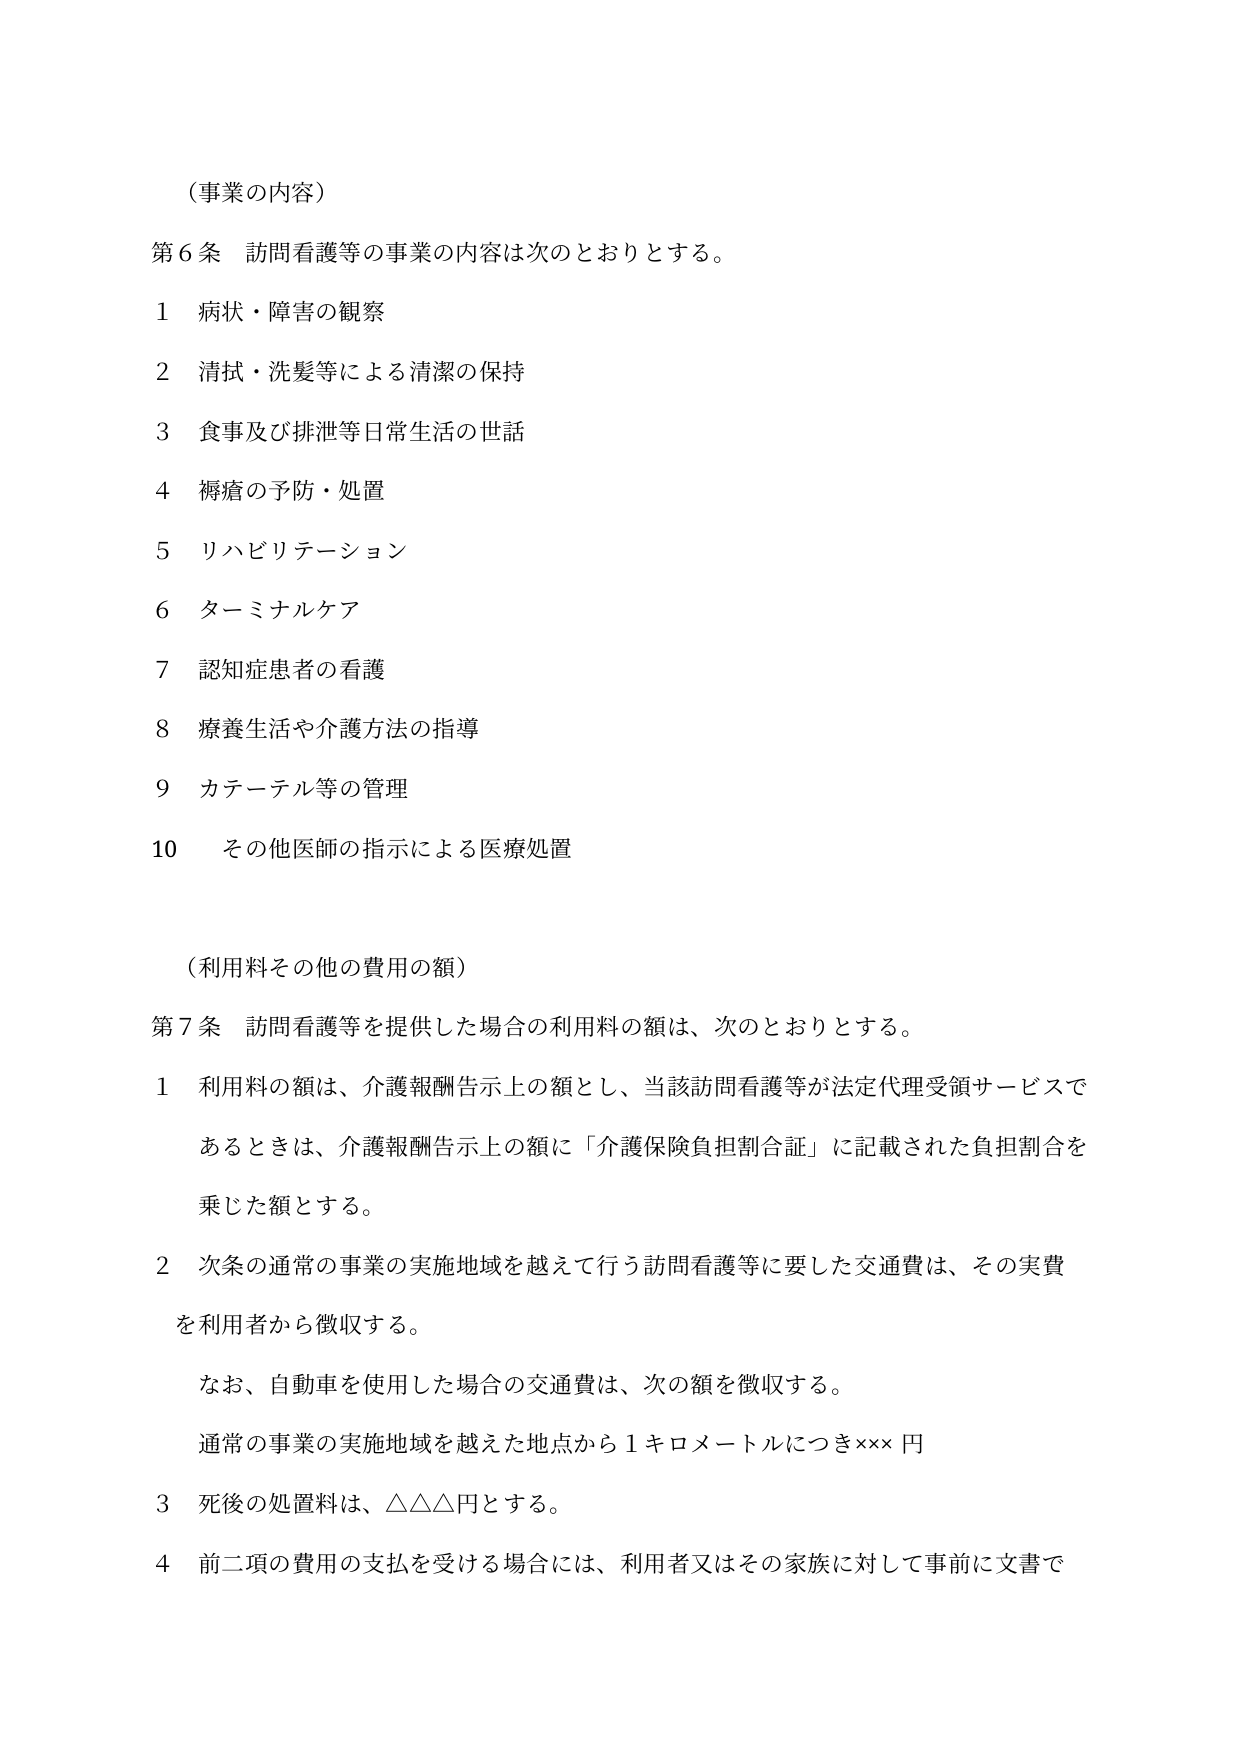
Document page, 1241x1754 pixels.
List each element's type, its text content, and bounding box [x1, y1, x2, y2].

text ８ 療養生活や介護方法の指導 [151, 698, 1089, 758]
text ２ 清拭・洗髪等による清潔の保持 [151, 341, 1089, 400]
text ７ 認知症患者の看護 [151, 639, 1089, 698]
text ９ カテーテル等の管理 [151, 758, 1089, 817]
text ３ 死後の処置料は、△△△円とする。 [151, 1473, 1089, 1532]
text 10 その他医師の指示による医療処置 [151, 817, 1089, 877]
text を利用者から徴収する。 [151, 1294, 1089, 1354]
text １ 利用料の額は、介護報酬告示上の額とし、当該訪問看護等が法定代理受領サービスで [151, 1056, 1089, 1115]
text 乗じた額とする。 [151, 1175, 1089, 1234]
text ５ リハビリテーション [151, 519, 1089, 579]
text あるときは、介護報酬告示上の額に「介護保険負担割合証」に記載された負担割合を [151, 1115, 1089, 1175]
text なお、自動車を使用した場合の交通費は、次の額を徴収する。 [151, 1354, 1089, 1413]
text （利用料その他の費用の額） [151, 937, 1089, 996]
text 第７条 訪問看護等を提供した場合の利用料の額は、次のとおりとする。 [151, 996, 1089, 1056]
text ４ 褥瘡の予防・処置 [151, 460, 1089, 519]
text １ 病状・障害の観察 [151, 281, 1089, 341]
text （事業の内容） [151, 162, 1089, 222]
text ４ 前二項の費用の支払を受ける場合には、利用者又はその家族に対して事前に文書で [151, 1532, 1089, 1592]
text ６ ターミナルケア [151, 579, 1089, 639]
text 第６条 訪問看護等の事業の内容は次のとおりとする。 [151, 222, 1089, 281]
text ３ 食事及び排泄等日常生活の世話 [151, 400, 1089, 460]
text ２ 次条の通常の事業の実施地域を越えて行う訪問看護等に要した交通費は、その実費 [151, 1234, 1089, 1294]
text 通常の事業の実施地域を越えた地点から１キロメートルにつき×××円 [151, 1413, 1089, 1473]
